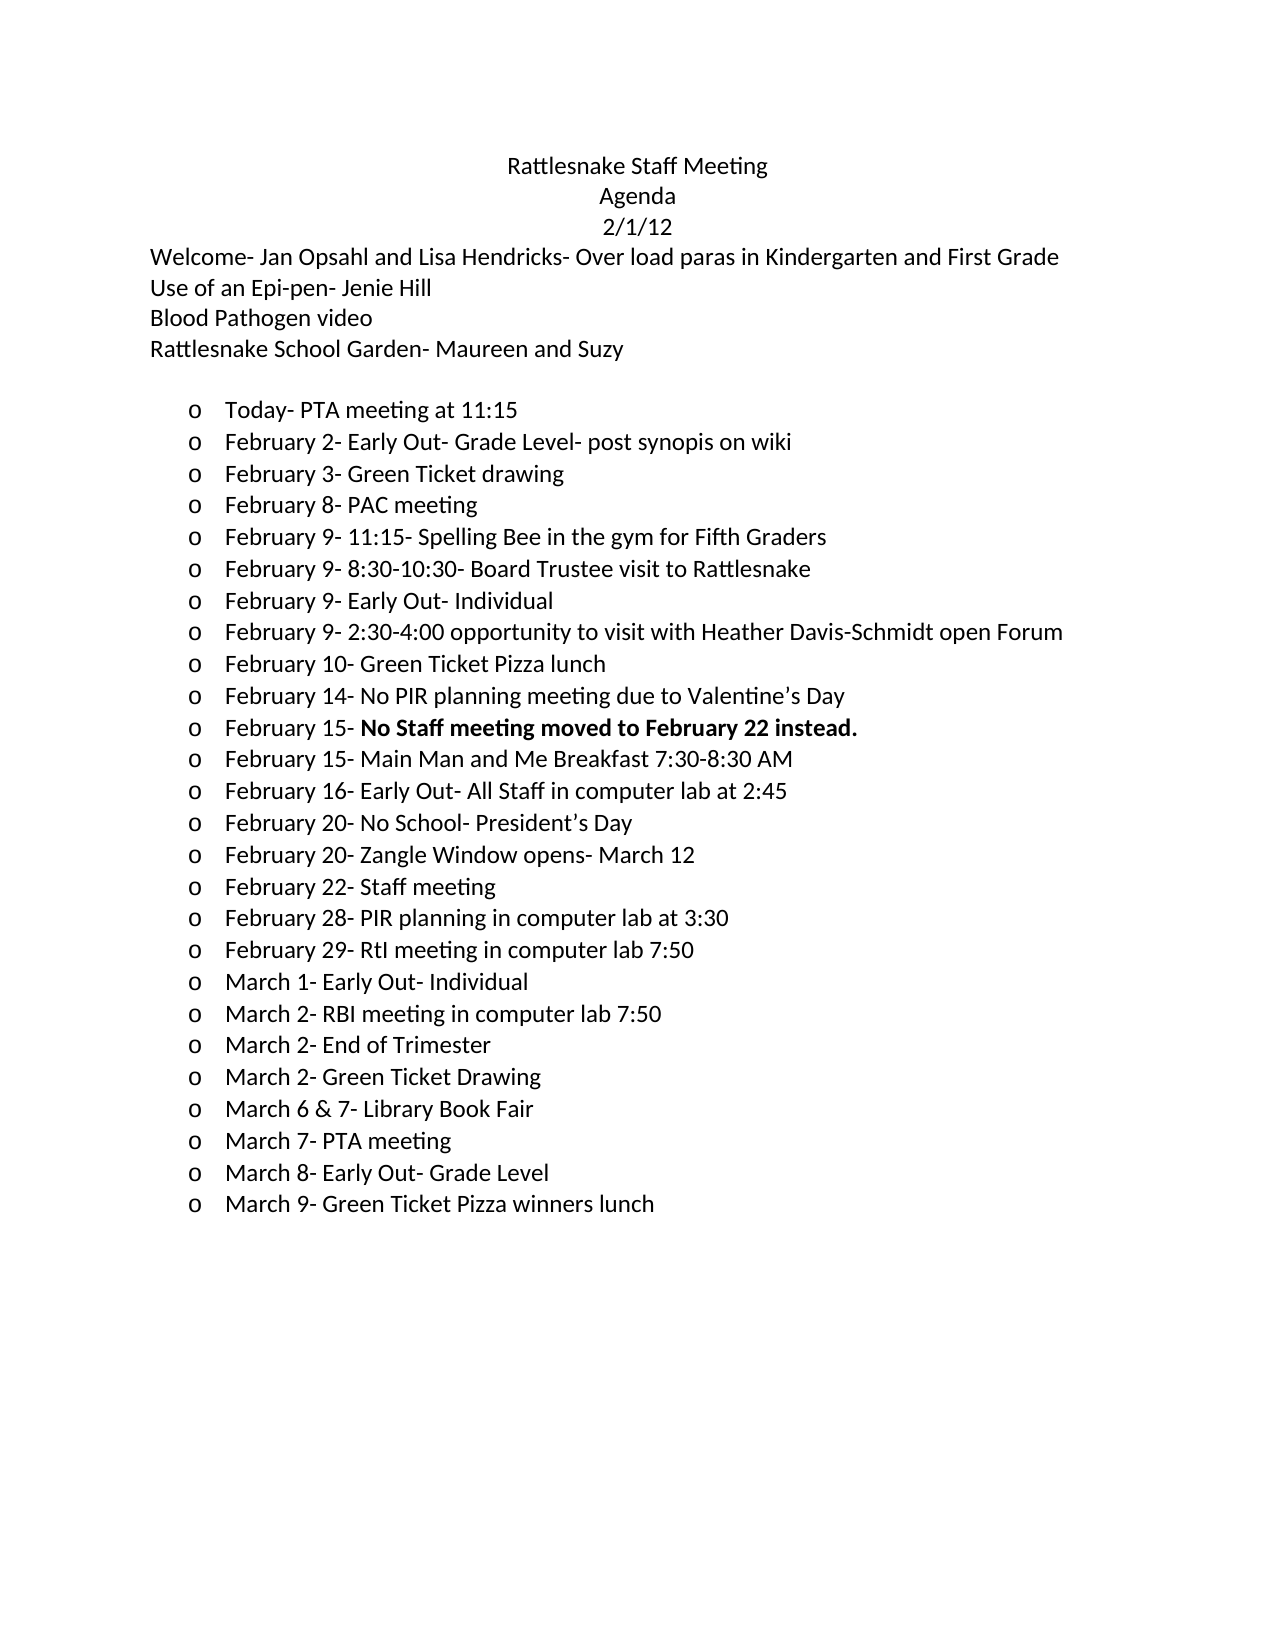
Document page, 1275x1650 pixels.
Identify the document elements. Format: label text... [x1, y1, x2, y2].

text Use of an Epi-pen- Jenie Hill [150, 272, 1125, 303]
list March 8- Early Out- Grade Level [187, 1157, 1125, 1188]
list March 2- End of Trimester [187, 1029, 1125, 1061]
text Welcome- Jan Opsahl and Lisa Hendricks- Over load paras in Kindergarten and First Grade [150, 242, 1125, 272]
list February 9- 2:30-4:00 opportunity to visit with Heather Davis-Schmidt open Forum [187, 617, 1125, 648]
text Rattlesnake Staff Meeting [150, 150, 1125, 181]
list March 7- PTA meeting [187, 1125, 1125, 1157]
list March 2- Green Ticket Drawing [187, 1061, 1125, 1093]
list February 15- Main Man and Me Breakfast 7:30-8:30 AM [187, 744, 1125, 775]
list February 15- No Staff meeting moved to February 22 instead. [187, 712, 1125, 744]
text Rattlesnake School Garden- Maureen and Suzy [150, 333, 1125, 364]
list March 6 & 7- Library Book Fair [187, 1093, 1125, 1125]
list February 29- RtI meeting in computer lab 7:50 [187, 934, 1125, 966]
list February 14- No PIR planning meeting due to Valentine’s Day [187, 680, 1125, 712]
list February 20- Zangle Window opens- March 12 [187, 839, 1125, 871]
list Today- PTA meeting at 11:15 [187, 394, 1125, 426]
list February 2- Early Out- Grade Level- post synopis on wiki [187, 426, 1125, 458]
list February 16- Early Out- All Staff in computer lab at 2:45 [187, 775, 1125, 807]
list February 9- Early Out- Individual [187, 585, 1125, 617]
list February 10- Green Ticket Pizza lunch [187, 648, 1125, 680]
list February 20- No School- President’s Day [187, 807, 1125, 839]
text 2/1/12 [150, 211, 1125, 242]
text Blood Pathogen video [150, 303, 1125, 333]
list February 9- 11:15- Spelling Bee in the gym for Fifth Graders [187, 521, 1125, 553]
list February 28- PIR planning in computer lab at 3:30 [187, 902, 1125, 934]
list February 3- Green Ticket drawing [187, 458, 1125, 489]
list February 9- 8:30-10:30- Board Trustee visit to Rattlesnake [187, 553, 1125, 585]
list February 22- Staff meeting [187, 871, 1125, 902]
list February 8- PAC meeting [187, 489, 1125, 521]
list March 2- RBI meeting in computer lab 7:50 [187, 998, 1125, 1029]
list March 9- Green Ticket Pizza winners lunch [187, 1188, 1125, 1220]
text Agenda [150, 181, 1125, 211]
list March 1- Early Out- Individual [187, 966, 1125, 998]
